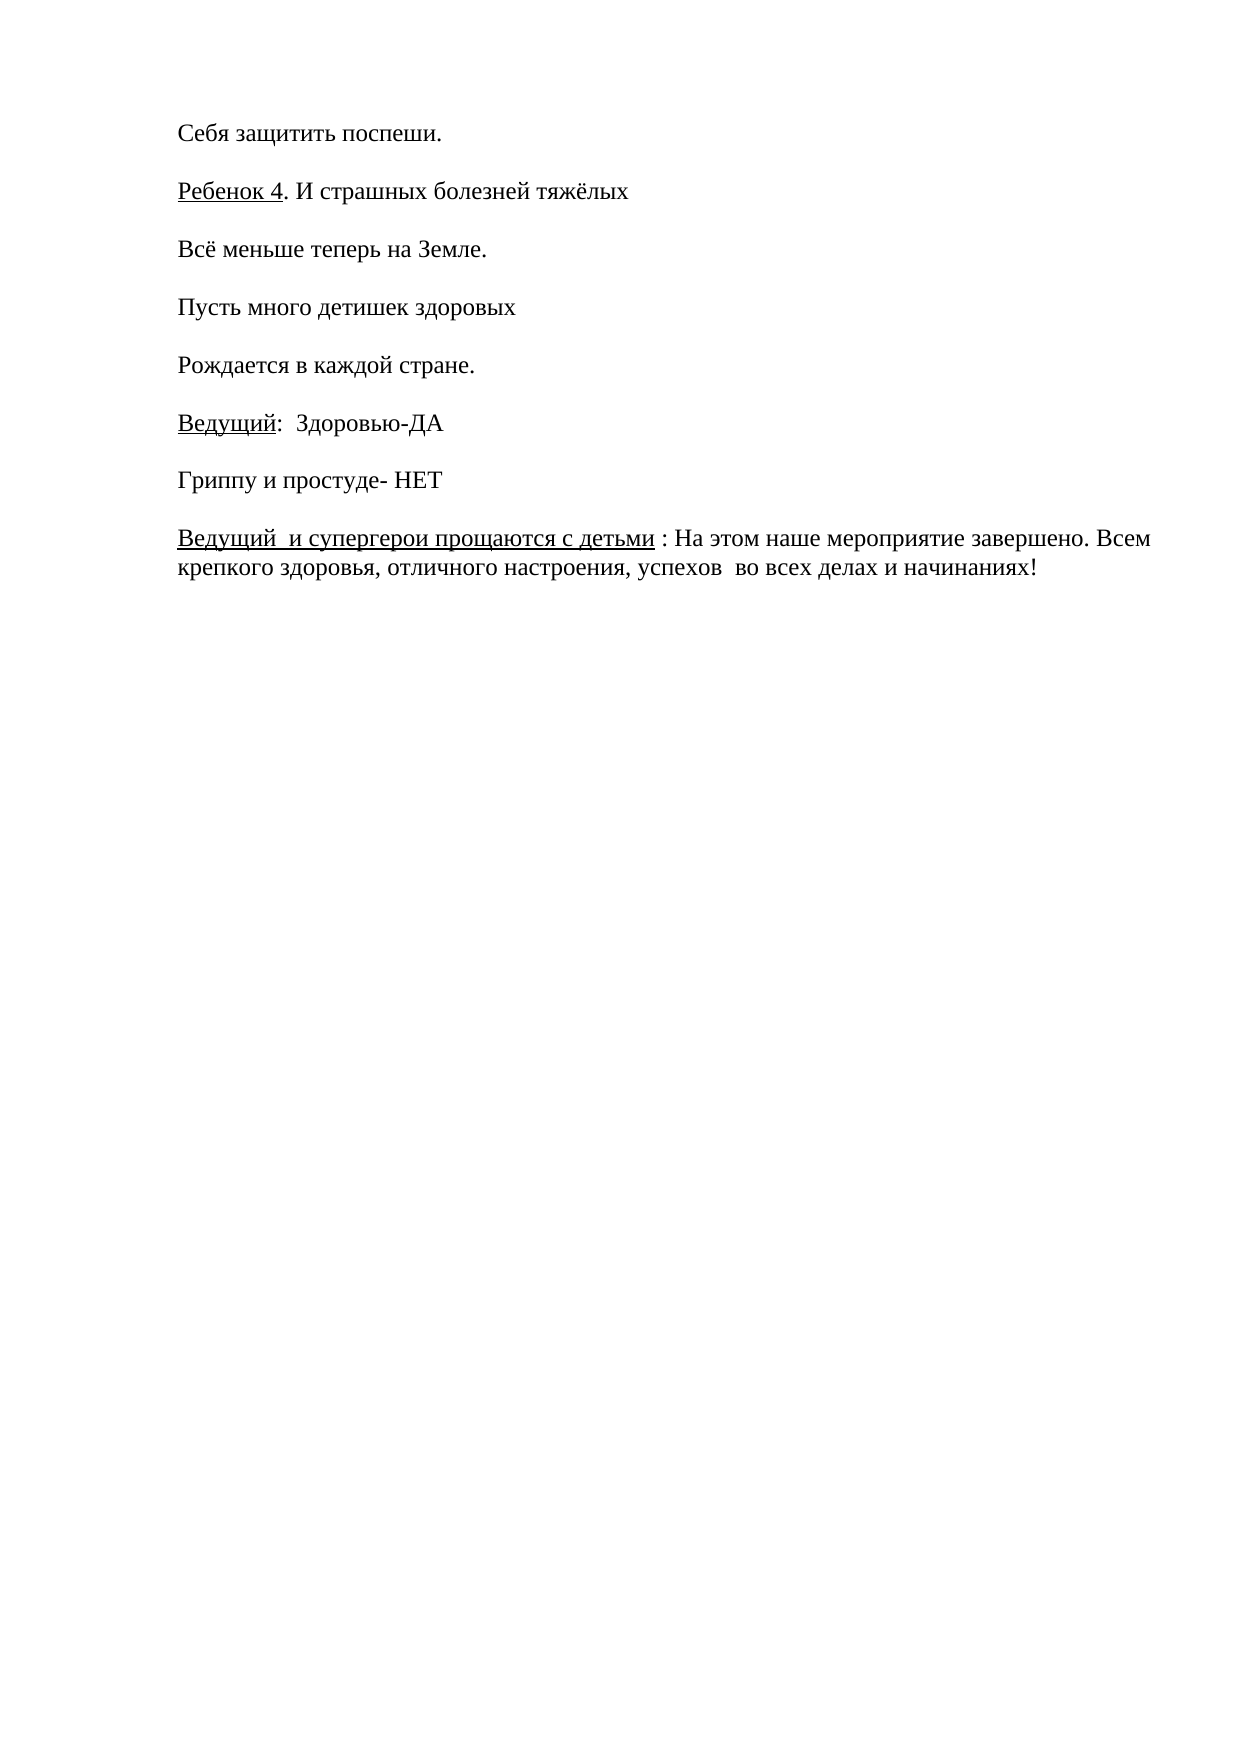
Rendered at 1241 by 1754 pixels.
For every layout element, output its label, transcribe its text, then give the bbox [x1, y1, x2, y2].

text Ведущий и супергерои прощаются с детьми : На этом наше мероприятие завершено. Всем крепкого здоровья, отличного настроения, успехов во всех делах и начинаниях! [177, 523, 1152, 581]
text Себя защитить поспеши. [177, 118, 1152, 147]
text Ведущий: Здоровью-ДА [177, 408, 1152, 436]
text Всё меньше теперь на Земле. [177, 234, 1152, 263]
text Гриппу и простуде- НЕТ [177, 466, 1152, 494]
text Ребенок 4. И страшных болезней тяжёлых [177, 176, 1152, 205]
text Пусть много детишек здоровых [177, 292, 1152, 321]
text Рождается в каждой стране. [177, 350, 1152, 378]
